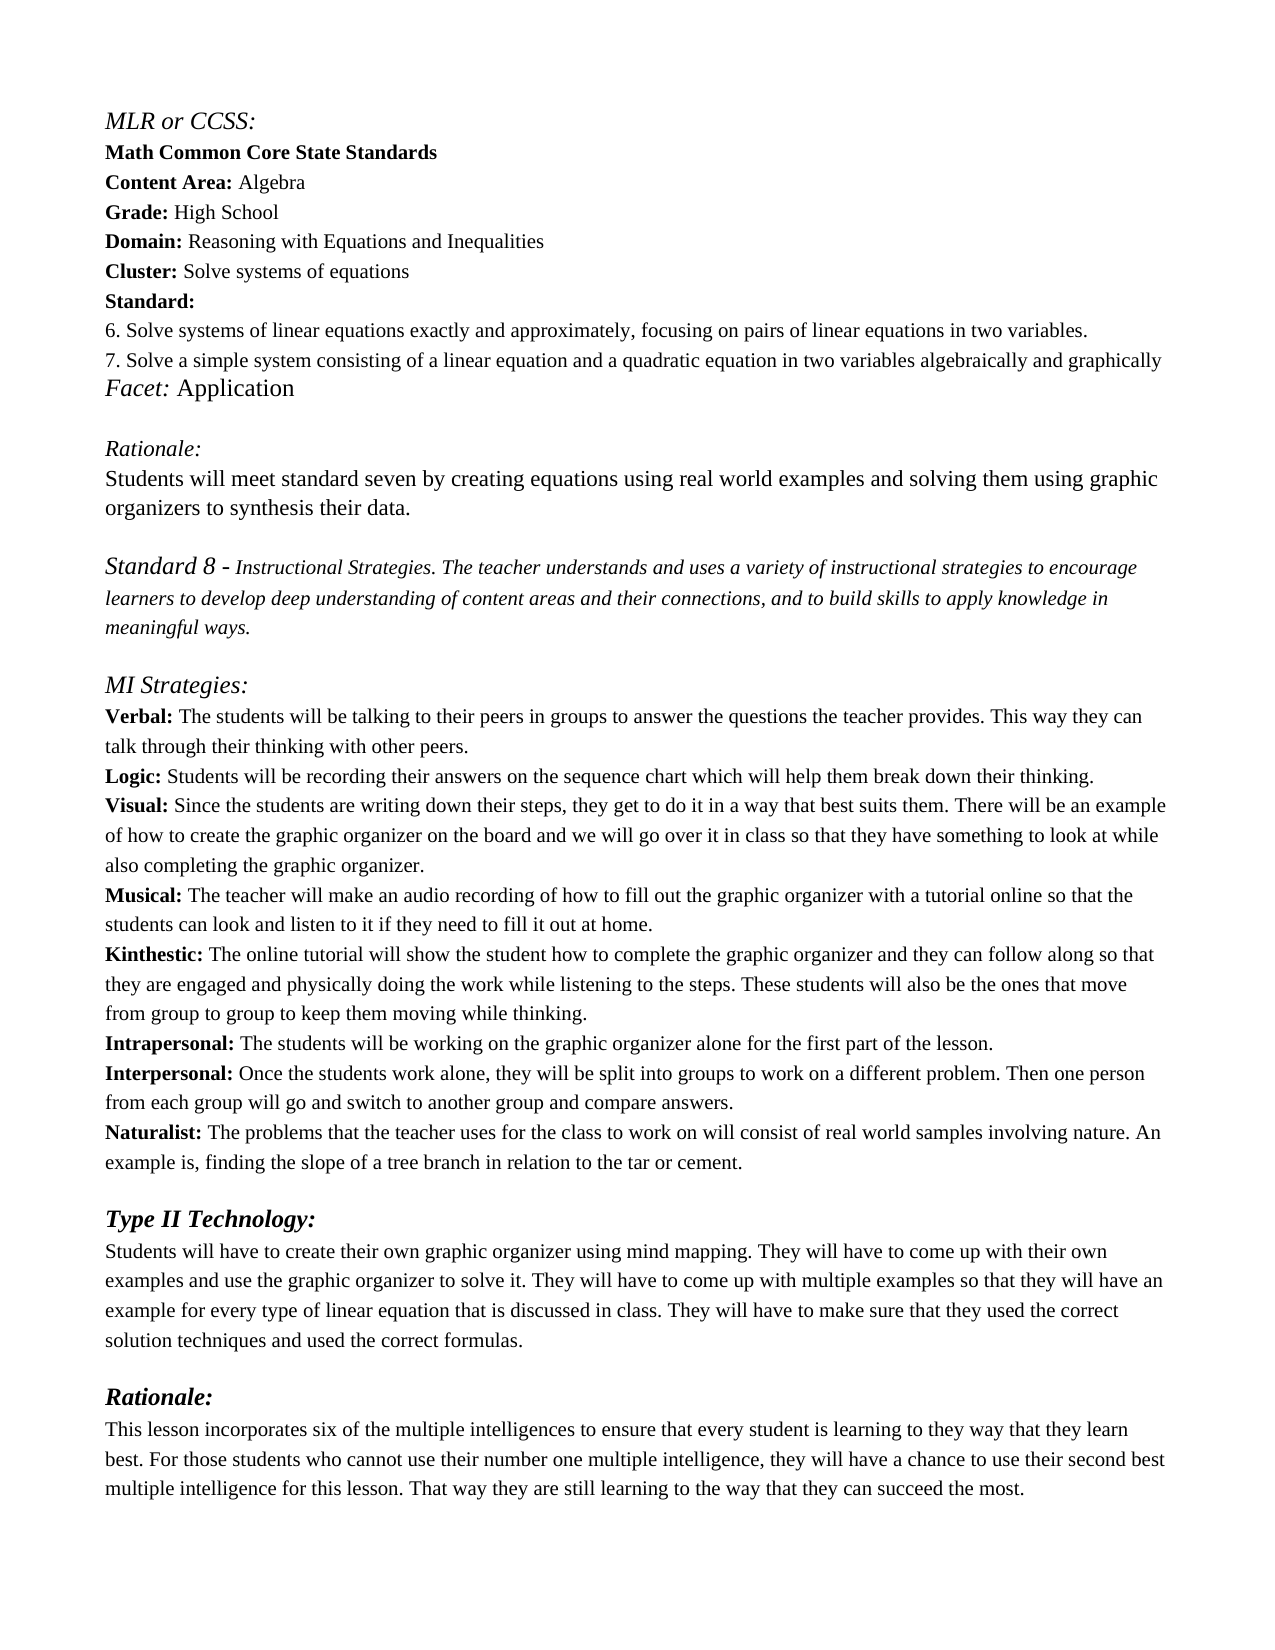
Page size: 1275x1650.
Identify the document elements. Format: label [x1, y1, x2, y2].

text [105, 105, 1170, 1530]
